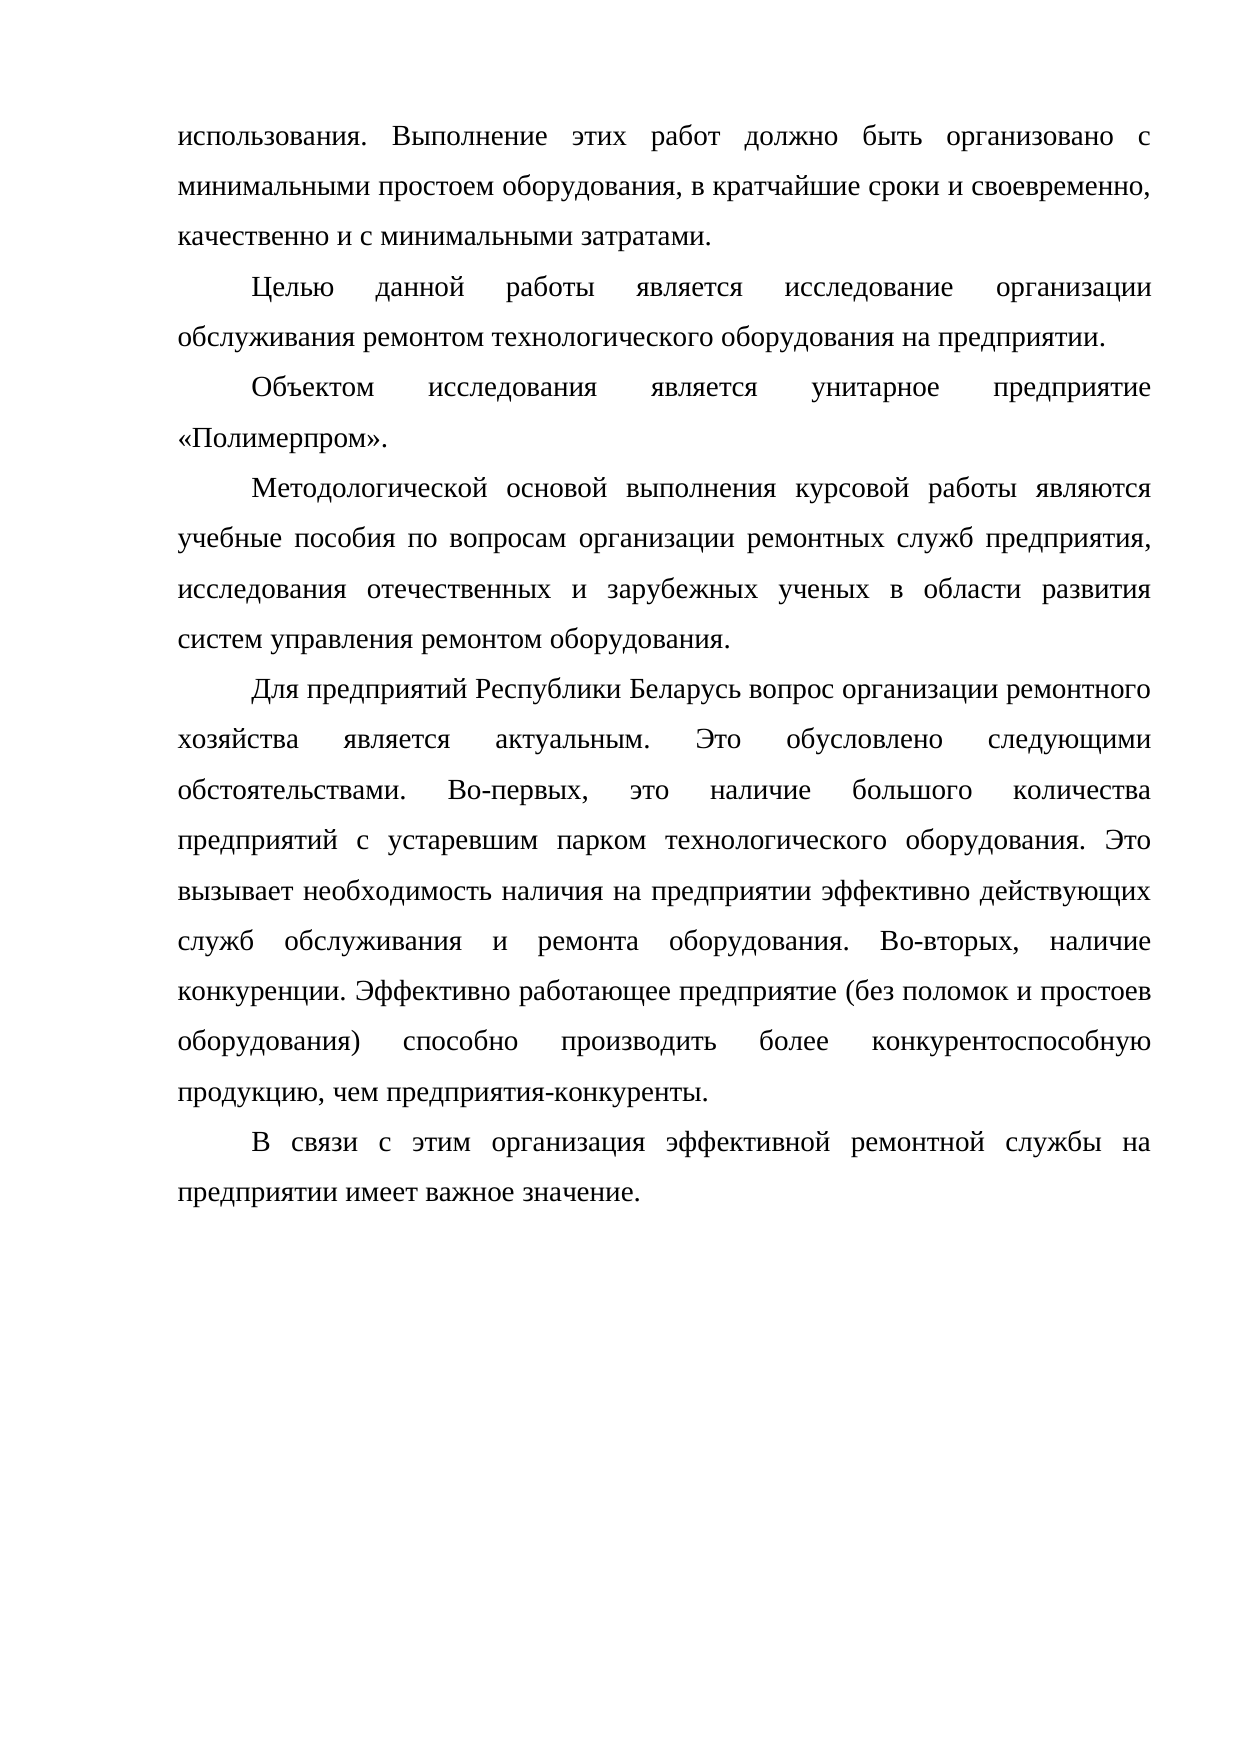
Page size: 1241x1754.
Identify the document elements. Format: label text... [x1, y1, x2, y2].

text Объектом исследования является унитарное предприятие «Полимерпром». [177, 370, 1152, 453]
text Для предприятий Республики Беларусь вопрос организации ремонтного хозяйства является актуальным. Это обусловлено следующими обстоятельствами. Во-первых, это наличие большого количества предприятий с устаревшим парком технологического оборудования. Это вызывает необходимость наличия на предприятии эффективно действующих служб обслуживания и ремонта оборудования. Во-вторых, наличие конкуренции. Эффективно работающее предприятие (без поломок и простоев оборудования) способно производить более конкурентоспособную продукцию, чем предприятия-конкуренты. [177, 672, 1152, 1108]
text В связи с этим организация эффективной ремонтной службы на предприятии имеет важное значение. [177, 1124, 1152, 1208]
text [177, 118, 1152, 252]
text Целью данной работы является исследование организации обслуживания ремонтом технологического оборудования на предприятии. [177, 269, 1152, 353]
text Методологической основой выполнения курсовой работы являются учебные пособия по вопросам организации ремонтных служб предприятия, исследования отечественных и зарубежных ученых в области развития систем управления ремонтом оборудования. [177, 470, 1152, 655]
